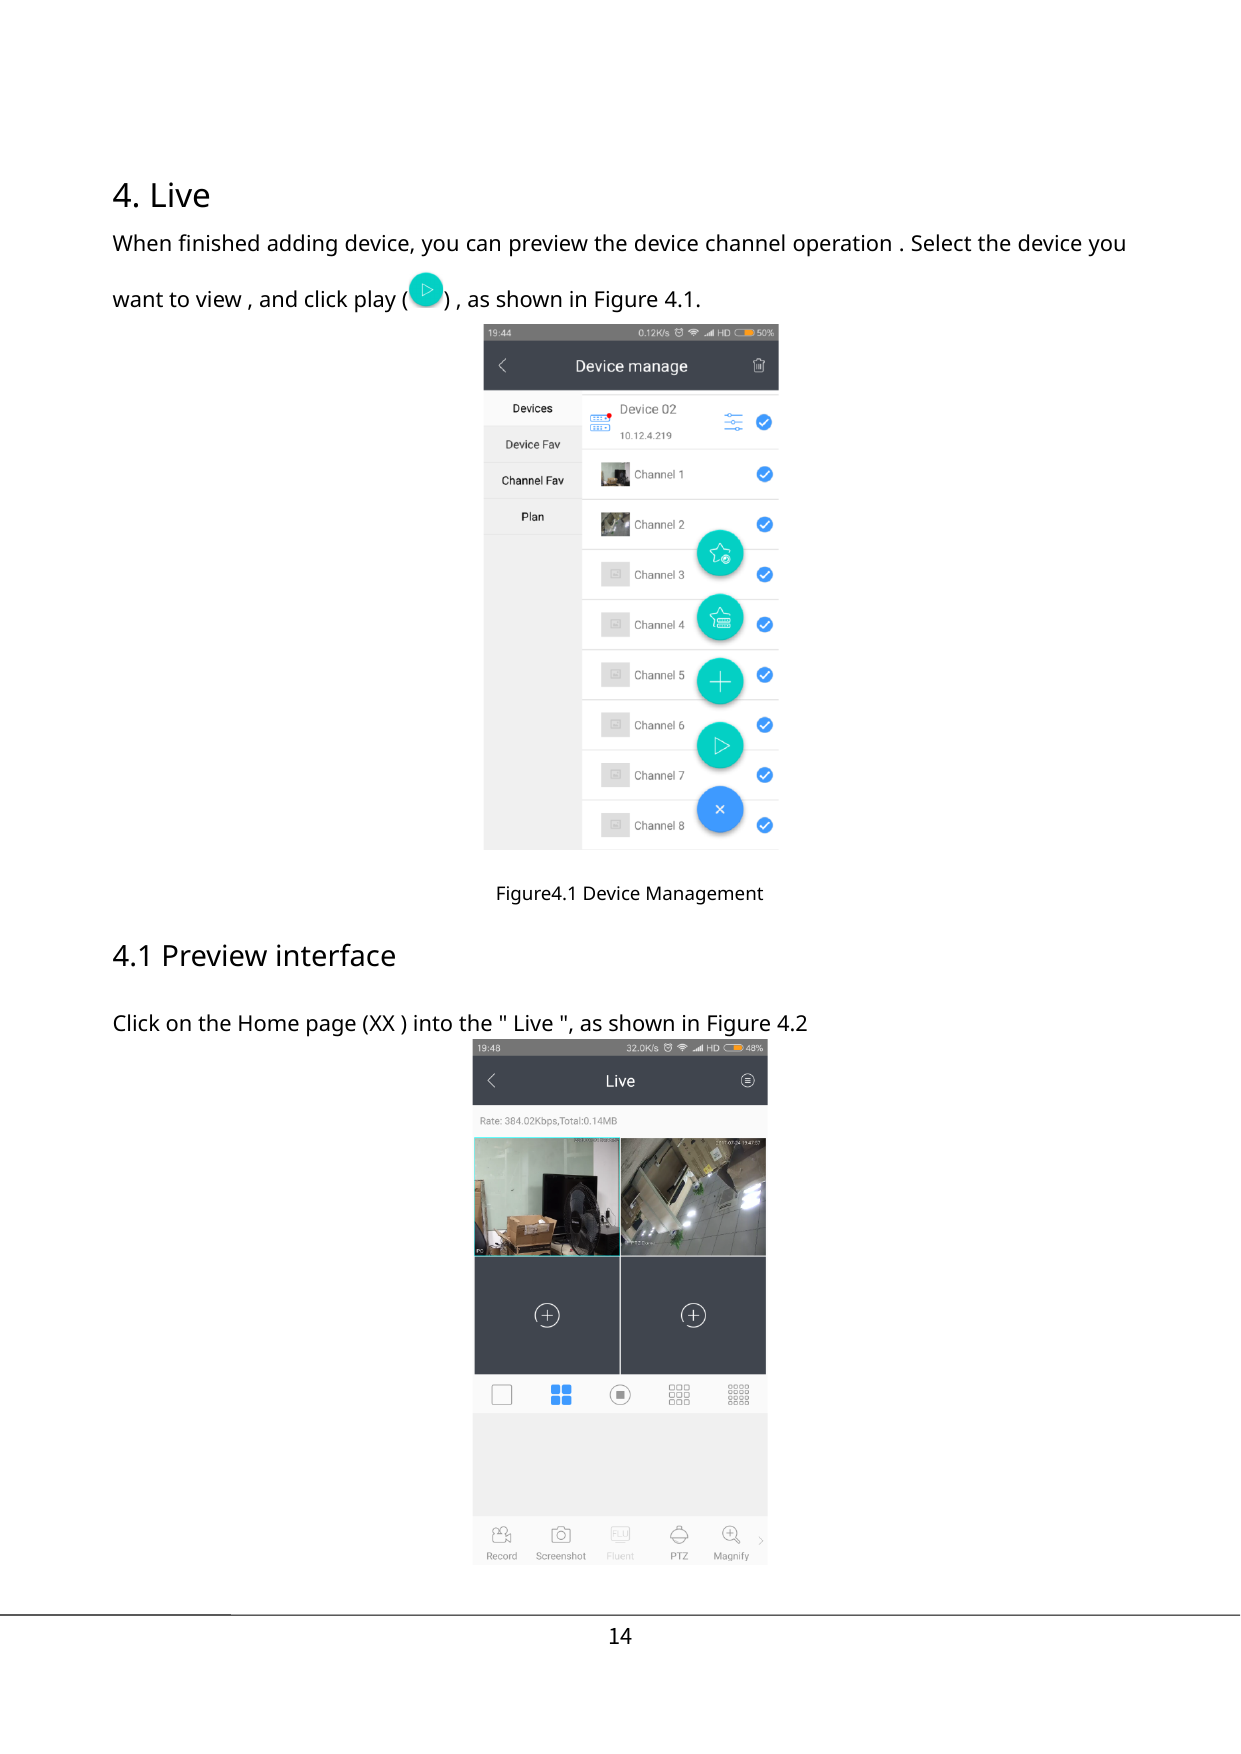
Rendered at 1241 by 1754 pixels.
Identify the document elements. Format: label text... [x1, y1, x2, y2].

text When finished adding device, you can preview the device channel operation . Select the device you want to view , and click play () , as shown in Figure 4.1. [112, 227, 1128, 324]
picture [408, 270, 444, 308]
text 4. Live [112, 162, 1106, 227]
text Click on the Home page (XX ) into the " Live ", as shown in Figure 4.2 [112, 1007, 1128, 1039]
picture [472, 1039, 768, 1565]
text Figure4.1 Device Management [112, 877, 1128, 909]
picture [483, 324, 779, 850]
text 4.1 Preview interface [112, 922, 1128, 987]
